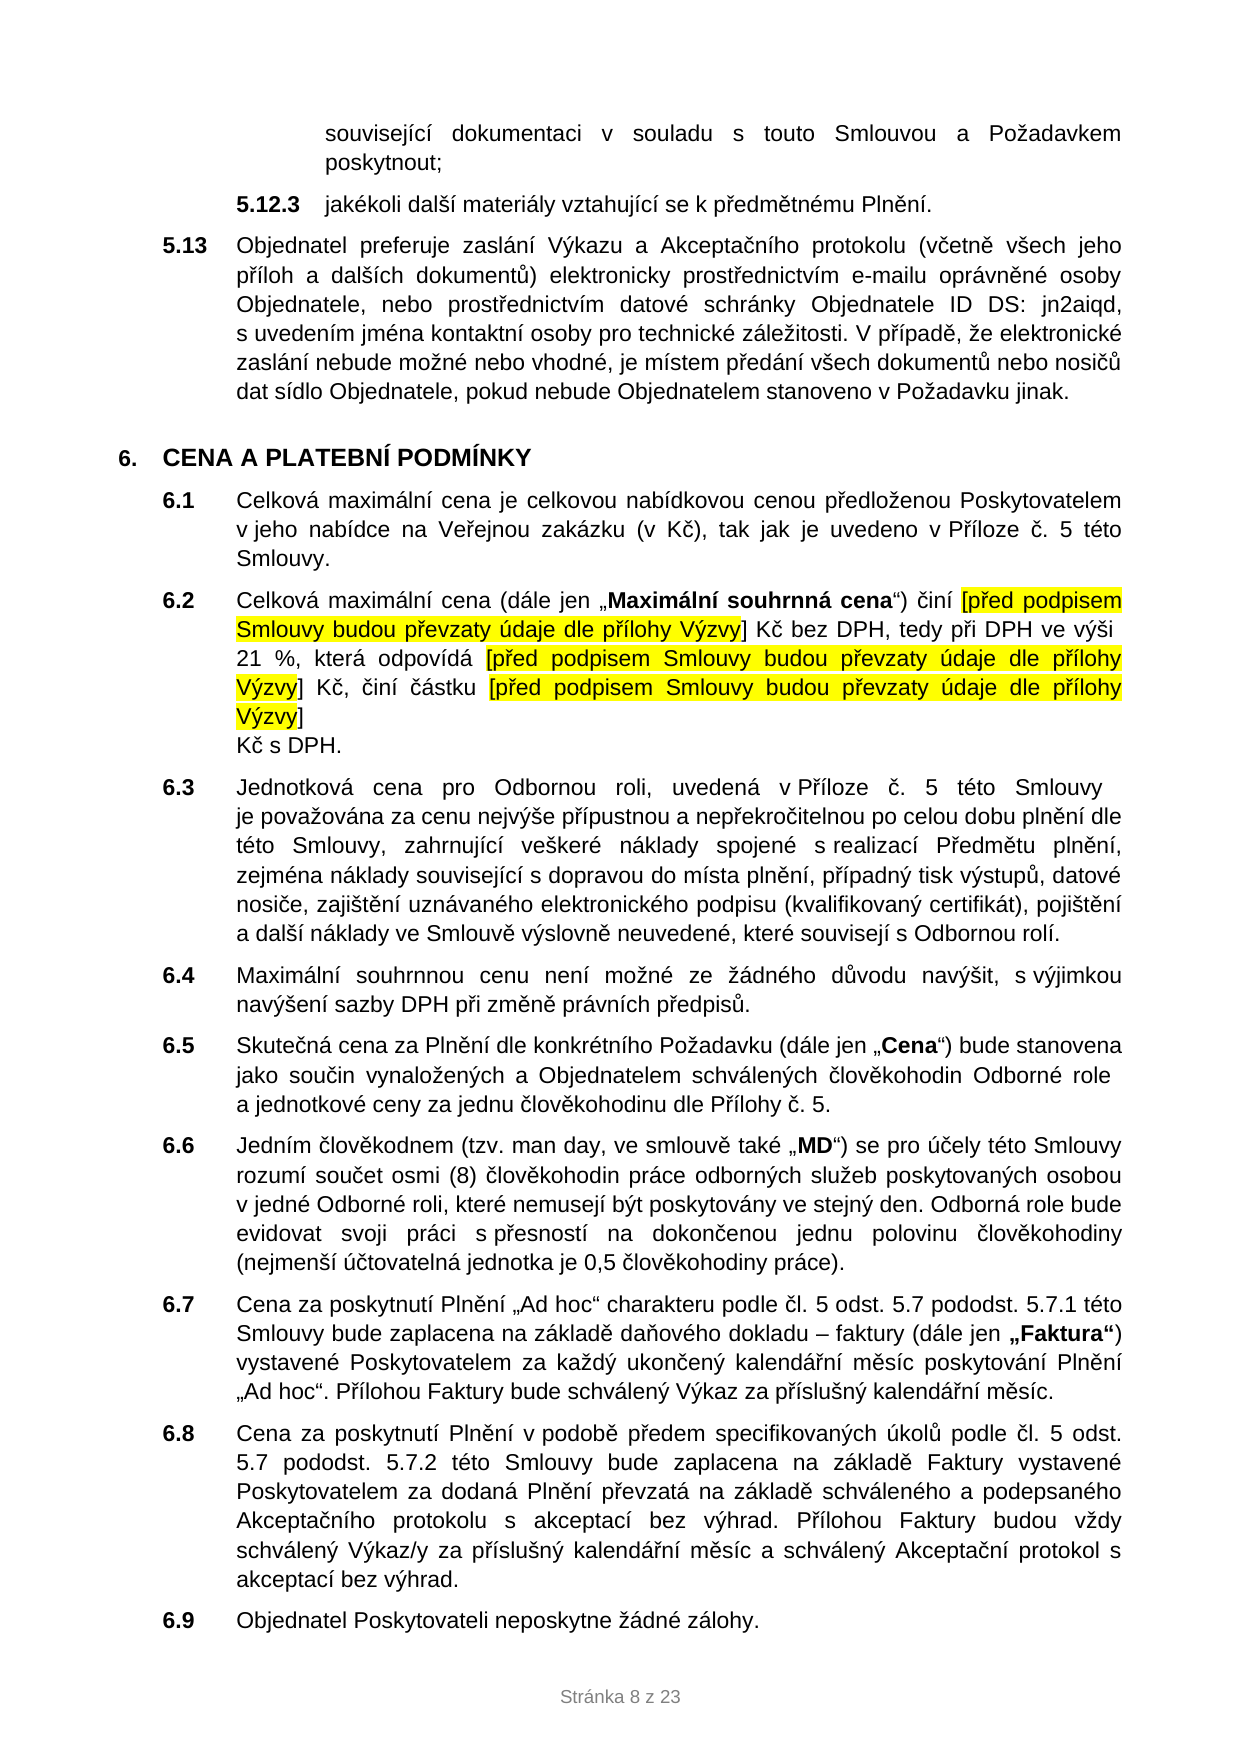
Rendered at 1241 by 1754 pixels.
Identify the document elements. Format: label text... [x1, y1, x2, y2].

text Cena za poskytnutí Plnění „Ad hoc“ charakteru podle čl. 5 odst. 5.7 pododst. 5.7.1 této Smlouvy bude zaplacena na základě daňového dokladu – faktury (dále jen „Faktura“) vystavené Poskytovatelem za každý ukončený kalendářní měsíc poskytování Plnění „Ad hoc“. Přílohou Faktury bude schválený Výkaz za příslušný kalendářní měsíc. [162, 1289, 1122, 1406]
text Cena za poskytnutí Plnění v podobě předem specifikovaných úkolů podle čl. 5 odst. 5.7 pododst. 5.7.2 této Smlouvy bude zaplacena na základě Faktury vystavené Poskytovatelem za dodaná Plnění převzatá na základě schváleného a podepsaného Akceptačního protokolu s akceptací bez výhrad. Přílohou Faktury budou vždy schválený Výkaz/y za příslušný kalendářní měsíc a schválený Akceptační protokol s akceptací bez výhrad. [162, 1418, 1122, 1593]
text Jedním člověkodnem (tzv. man day, ve smlouvě také „MD“) se pro účely této Smlouvy rozumí součet osmi (8) člověkohodin práce odborných služeb poskytovaných osobou v jedné Odborné roli, které nemusejí být poskytovány ve stejný den. Odborná role bude evidovat svoji práci s přesností na dokončenou jednu polovinu člověkohodiny (nejmenší účtovatelná jednotka je 0,5 člověkohodiny práce). [162, 1131, 1122, 1276]
text Celková maximální cena (dále jen „Maximální souhrnná cena“) činí [před podpisem Smlouvy budou převzaty údaje dle přílohy Výzvy] Kč bez DPH, tedy při DPH ve výši 21 %, která odpovídá [před podpisem Smlouvy budou převzaty údaje dle přílohy Výzvy] Kč, činí částku [před podpisem Smlouvy budou převzaty údaje dle přílohy Výzvy] Kč s DPH. [162, 585, 1122, 760]
text Maximální souhrnnou cenu není možné ze žádného důvodu navýšit, s výjimkou navýšení sazby DPH při změně právních předpisů. [162, 960, 1122, 1018]
text Objednatel preferuje zaslání Výkazu a Akceptačního protokolu (včetně všech jeho příloh a dalších dokumentů) elektronicky prostřednictvím e-mailu oprávněné osoby Objednatele, nebo prostřednictvím datové schránky Objednatele ID DS: jn2aiqd, s uvedením jména kontaktní osoby pro technické záležitosti. V případě, že elektronické zaslání nebude možné nebo vhodné, je místem předání všech dokumentů nebo nosičů dat sídlo Objednatele, pokud nebude Objednatelem stanoveno v Požadavku jinak. [162, 231, 1122, 406]
text Jednotková cena pro Odbornou roli, uvedená v Příloze č. 5 této Smlouvy je považována za cenu nejvýše přípustnou a nepřekročitelnou po celou dobu plnění dle této Smlouvy, zahrnující veškeré náklady spojené s realizací Předmětu plnění, zejména náklady související s dopravou do místa plnění, případný tisk výstupů, datové nosiče, zajištění uznávaného elektronického podpisu (kvalifikovaný certifikát), pojištění a další náklady ve Smlouvě výslovně neuvedené, které souvisejí s Odbornou rolí. [162, 772, 1122, 947]
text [236, 118, 1122, 176]
text Objednatel Poskytovateli neposkytne žádné zálohy. [162, 1606, 1122, 1635]
text Celková maximální cena je celkovou nabídkovou cenou předloženou Poskytovatelem v jeho nabídce na Veřejnou zakázku (v Kč), tak jak je uvedeno v Příloze č. 5 této Smlouvy. [162, 485, 1122, 572]
text jakékoli další materiály vztahující se k předmětnému Plnění. [236, 189, 1122, 218]
text Cena a platební podmínky [118, 443, 1122, 472]
text Skutečná cena za Plnění dle konkrétního Požadavku (dále jen „Cena“) bude stanovena jako součin vynaložených a Objednatelem schválených člověkohodin Odborné role a jednotkové ceny za jednu člověkohodinu dle Přílohy č. 5. [162, 1031, 1122, 1118]
